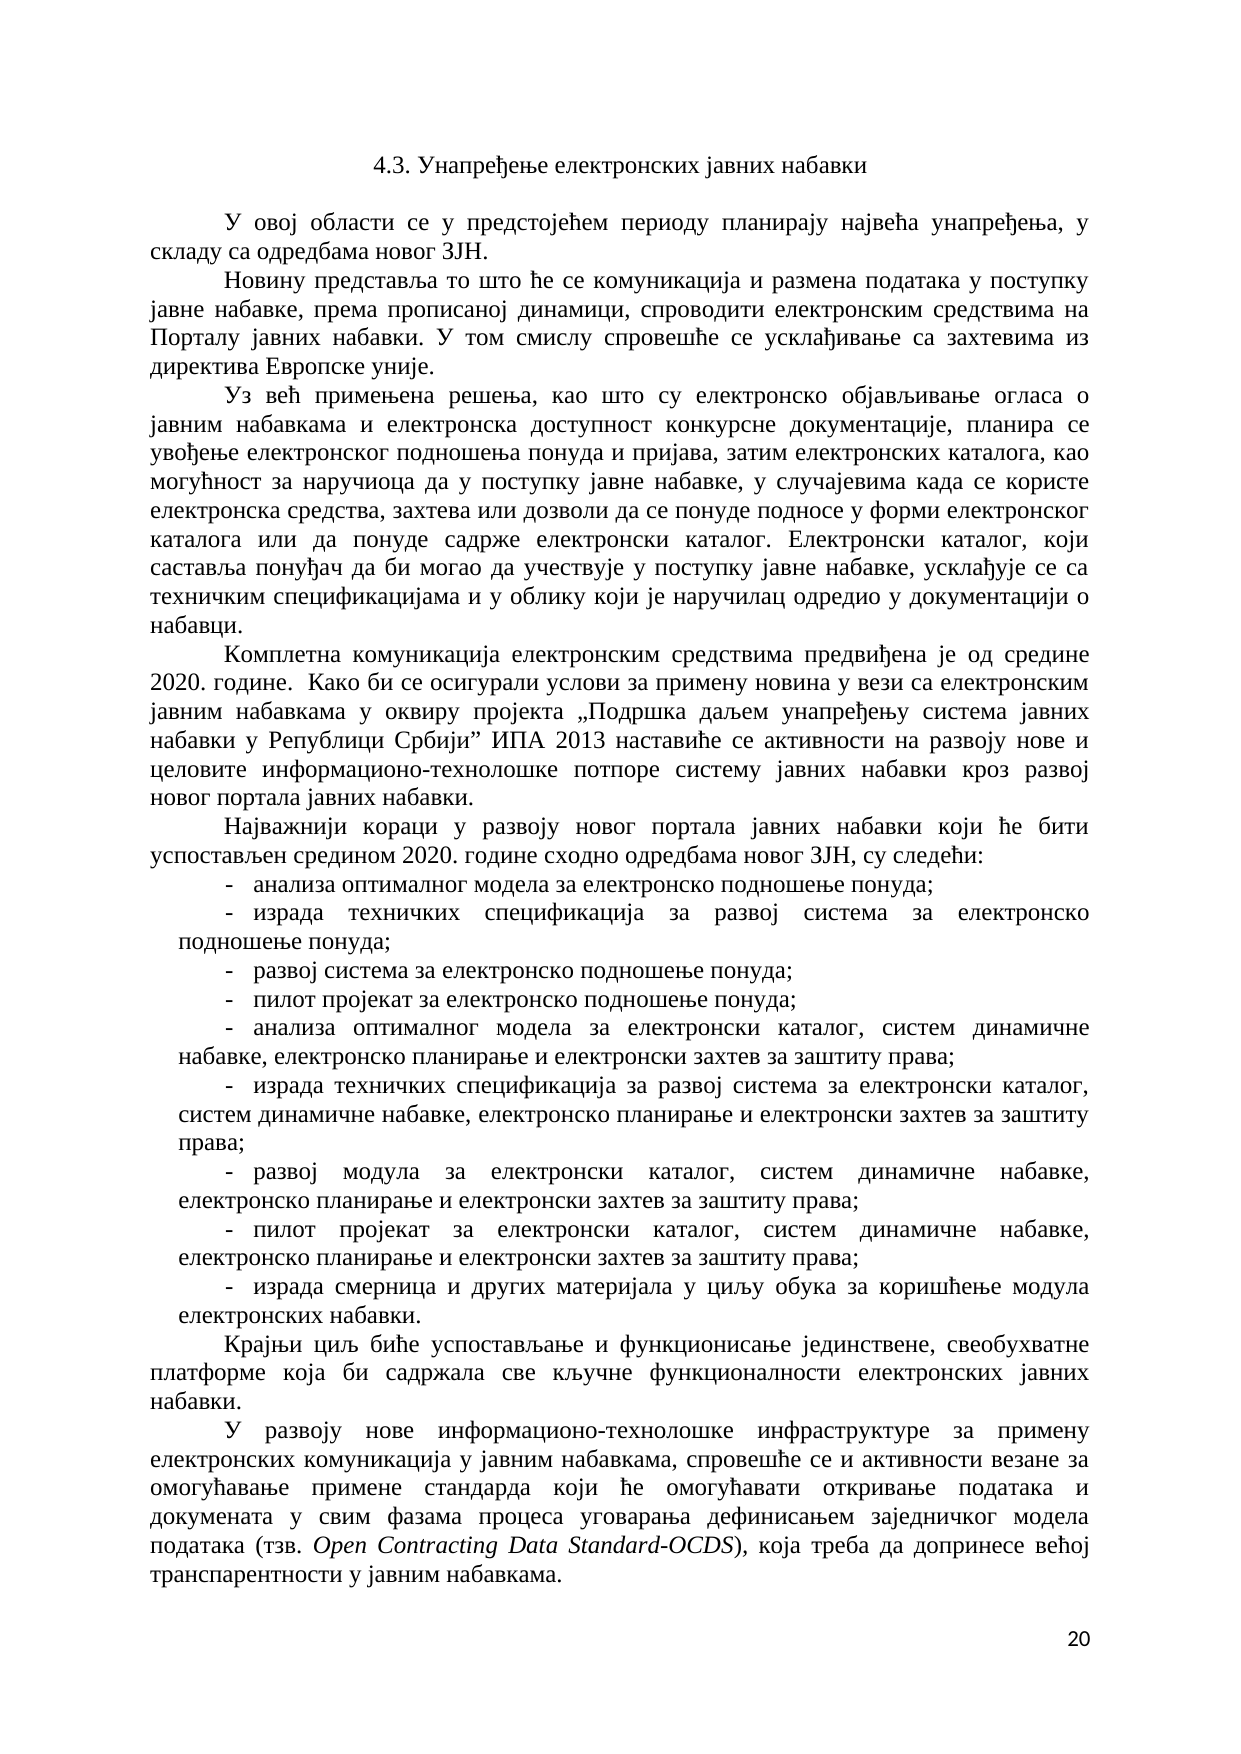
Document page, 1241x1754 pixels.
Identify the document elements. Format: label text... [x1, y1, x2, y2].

text Најважнији кораци у развоју новог портала јавних набавки који ће бити успостављен средином 2020. године сходно одредбама новог ЗЈН, су следећи: [150, 811, 1090, 869]
text Новину представља то што ће се комуникација и размена података у поступку јавне набавке, према прописаној динамици, спроводити електронским средствима на Порталу јавних набавки. У том смислу спровешће се усклађивање са захтевима из директива Европске уније. [150, 265, 1090, 380]
text Комплетна комуникација електронским средствима предвиђена је од средине 2020. године. Како би се осигурали услови за примену новина у вези са електронским јавним набавкама у оквиру пројекта „Подршка даљем унапређењу система јавних набавки у Републици Србији” ИПА 2013 наставиће се активности на развоју нове и целовите информационо-технолошке потпоре систему јавних набавки кроз развој новог портала јавних набавки. [150, 639, 1090, 811]
list пилот пројекат за електронски каталог, систем динамичне набавке, електронско планирање и електронски захтев за заштиту права; [178, 1214, 1090, 1271]
text Уз већ примењена решења, као што су електронско објављивање огласа о јавним набавкама и електронска доступност конкурсне документације, планира се увођење електронског подношења понуда и пријава, затим електронских каталога, као могућност за наручиоца да у поступку јавне набавке, у случајевима када се користе електронска средства, захтева или дозволи да се понуде подносе у форми електронског каталога или да понуде садрже електронски каталог. Електронски каталог, који саставља понуђач да би могао да учествује у поступку јавне набавке, усклађује се са техничким спецификацијама и у облику који је наручилац одредио у документацији о набавци. [150, 380, 1090, 639]
list израда смерница и других материјала у циљу обука за коришћење модула електронских набавки. [178, 1271, 1090, 1329]
list анализа оптималног модела за електронски каталог, систем динамичне набавке, електронско планирање и електронски захтев за заштиту права; [178, 1012, 1090, 1070]
list израда техничких спецификација за развој система за електронско подношење понуда; [178, 897, 1090, 955]
subtitle 4.3. Унапређење електронских јавних набавки [150, 150, 1090, 179]
list анализа оптималног модела за електронско подношење понуда; [178, 869, 1090, 897]
text У развоју нове информационо-технолошке инфраструктуре за примену електронских комуникација у јавним набавкама, спровешће се и активности везане за омогућавање примене стандарда који ће омогућавати откривање података и докумената у свим фазама процеса уговарања дефинисањем заједничког модела података (тзв. Open Contracting Data Standard-OCDS), која треба да допринесе већој транспарентности у јавним набавкама. [150, 1415, 1090, 1587]
list израда техничких спецификација за развој система за електронски каталог, систем динамичне набавке, електронско планирање и електронски захтев за заштиту права; [178, 1070, 1090, 1156]
list развој система за електронско подношење понуда; [178, 955, 1090, 984]
list пилот пројекат за електронско подношење понуда; [178, 984, 1090, 1012]
list развој модула за електронски каталог, систем динамичне набавке, електронско планирање и електронски захтев за заштиту права; [178, 1156, 1090, 1214]
text Крајњи циљ биће успостављање и функционисање јединствене, свеобухватне платформе која би садржала све кључне функционалности електронских јавних набавки. [150, 1329, 1090, 1415]
text У овој области се у предстојећем периоду планирају највећа унапређења, у складу са одредбама новог ЗЈН. [150, 207, 1090, 265]
